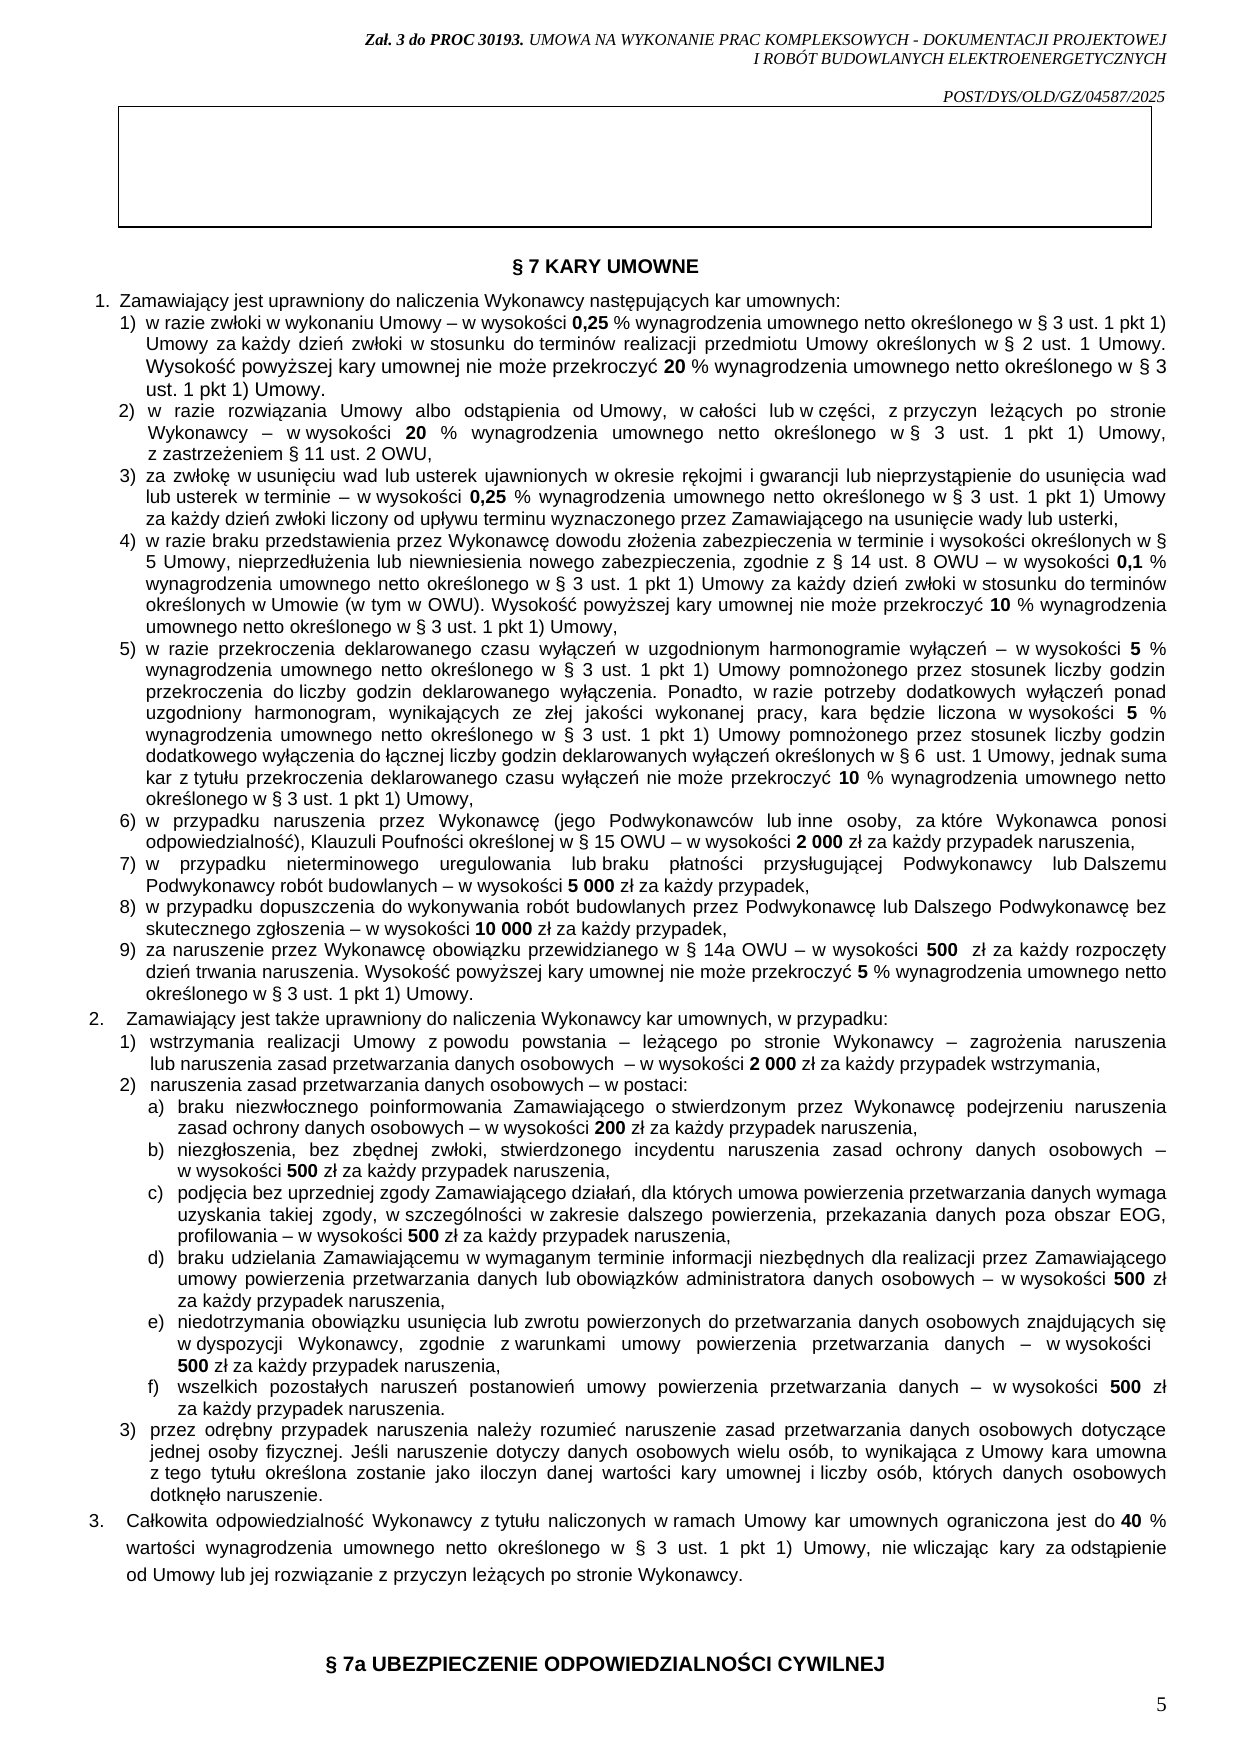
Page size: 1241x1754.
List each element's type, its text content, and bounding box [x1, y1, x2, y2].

list naruszenia zasad przetwarzania danych osobowych – w postaci: [119, 1074, 1167, 1096]
list w razie przekroczenia deklarowanego czasu wyłączeń w uzgodnionym harmonogramie wyłączeń – w wysokości 5 % wynagrodzenia umownego netto określonego w § 3 ust. 1 pkt 1) Umowy pomnożonego przez stosunek liczby godzin przekroczenia do liczby godzin deklarowanego wyłączenia. Ponadto, w razie potrzeby dodatkowych wyłączeń ponad uzgodniony harmonogram, wynikających ze złej jakości wykonanej pracy, kara będzie liczona w wysokości 5 % wynagrodzenia umownego netto określonego w § 3 ust. 1 pkt 1) Umowy pomnożonego przez stosunek liczby godzin dodatkowego wyłączenia do łącznej liczby godzin deklarowanych wyłączeń określonych w § 6 ust. 1 Umowy, jednak suma kar z tytułu przekroczenia deklarowanego czasu wyłączeń nie może przekroczyć 10 % wynagrodzenia umownego netto określonego w § 3 ust. 1 pkt 1) Umowy, [119, 637, 1167, 810]
list w przypadku naruszenia przez Wykonawcę (jego Podwykonawców lub inne osoby, za które Wykonawca ponosi odpowiedzialność), Klauzuli Poufności określonej w § 15 OWU – w wysokości 2 000 zł za każdy przypadek naruszenia, [119, 810, 1167, 853]
list podjęcia bez uprzedniej zgody Zamawiającego działań, dla których umowa powierzenia przetwarzania danych wymaga uzyskania takiej zgody, w szczególności w zakresie dalszego powierzenia, przekazania danych poza obszar EOG, profilowania – w wysokości 500 zł za każdy przypadek naruszenia, [148, 1182, 1167, 1247]
list za naruszenie przez Wykonawcę obowiązku przewidzianego w § 14a OWU – w wysokości 500 zł za każdy rozpoczęty dzień trwania naruszenia. Wysokość powyższej kary umownej nie może przekroczyć 5 % wynagrodzenia umownego netto określonego w § 3 ust. 1 pkt 1) Umowy. [119, 939, 1167, 1004]
list przez odrębny przypadek naruszenia należy rozumieć naruszenie zasad przetwarzania danych osobowych dotyczące jednej osoby fizycznej. Jeśli naruszenie dotyczy danych osobowych wielu osób, to wynikająca z Umowy kara umowna z tego tytułu określona zostanie jako iloczyn danej wartości kary umownej i liczby osób, których danych osobowych dotknęło naruszenie. [119, 1419, 1167, 1505]
text § 7 KARY UMOWNE [44, 240, 1167, 277]
list w razie zwłoki w wykonaniu Umowy – w wysokości 0,25 % wynagrodzenia umownego netto określonego w § 3 ust. 1 pkt 1) Umowy za każdy dzień zwłoki w stosunku do terminów realizacji przedmiotu Umowy określonych w § 2 ust. 1 Umowy. Wysokość powyższej kary umownej nie może przekroczyć 20 % wynagrodzenia umownego netto określonego w § 3 ust. 1 pkt 1) Umowy. [119, 312, 1167, 400]
list niedotrzymania obowiązku usunięcia lub zwrotu powierzonych do przetwarzania danych osobowych znajdujących się w dyspozycji Wykonawcy, zgodnie z warunkami umowy powierzenia przetwarzania danych – w wysokości 500 zł za każdy przypadek naruszenia, [148, 1311, 1167, 1376]
list w przypadku dopuszczenia do wykonywania robót budowlanych przez Podwykonawcę lub Dalszego Podwykonawcę bez skutecznego zgłoszenia – w wysokości 10 000 zł za każdy przypadek, [119, 896, 1167, 939]
list w razie rozwiązania Umowy albo odstąpienia od Umowy, w całości lub w części, z przyczyn leżących po stronie Wykonawcy – w wysokości 20 % wynagrodzenia umownego netto określonego w § 3 ust. 1 pkt 1) Umowy, z zastrzeżeniem § 11 ust. 2 OWU, [118, 400, 1167, 465]
list braku niezwłocznego poinformowania Zamawiającego o stwierdzonym przez Wykonawcę podejrzeniu naruszenia zasad ochrony danych osobowych – w wysokości 200 zł za każdy przypadek naruszenia, [148, 1096, 1167, 1139]
list w razie braku przedstawienia przez Wykonawcę dowodu złożenia zabezpieczenia w terminie i wysokości określonych w § 5 Umowy, nieprzedłużenia lub niewniesienia nowego zabezpieczenia, zgodnie z § 14 ust. 8 OWU – w wysokości 0,1 % wynagrodzenia umownego netto określonego w § 3 ust. 1 pkt 1) Umowy za każdy dzień zwłoki w stosunku do terminów określonych w Umowie (w tym w OWU). Wysokość powyższej kary umownej nie może przekroczyć 10 % wynagrodzenia umownego netto określonego w § 3 ust. 1 pkt 1) Umowy, [119, 529, 1167, 637]
text Całkowita odpowiedzialność Wykonawcy z tytułu naliczonych w ramach Umowy kar umownych ograniczona jest do 40 % wartości wynagrodzenia umownego netto określonego w § 3 ust. 1 pkt 1) Umowy, nie wliczając kary za odstąpienie od Umowy lub jej rozwiązanie z przyczyn leżących po stronie Wykonawcy. [89, 1505, 1167, 1587]
list Zamawiający jest uprawniony do naliczenia Wykonawcy następujących kar umownych: [94, 290, 1167, 312]
list za zwłokę w usunięciu wad lub usterek ujawnionych w okresie rękojmi i gwarancji lub nieprzystąpienie do usunięcia wad lub usterek w terminie – w wysokości 0,25 % wynagrodzenia umownego netto określonego w § 3 ust. 1 pkt 1) Umowy za każdy dzień zwłoki liczony od upływu terminu wyznaczonego przez Zamawiającego na usunięcie wady lub usterki, [119, 465, 1167, 529]
list wszelkich pozostałych naruszeń postanowień umowy powierzenia przetwarzania danych – w wysokości 500 zł za każdy przypadek naruszenia. [148, 1376, 1167, 1419]
list niezgłoszenia, bez zbędnej zwłoki, stwierdzonego incydentu naruszenia zasad ochrony danych osobowych – w wysokości 500 zł za każdy przypadek naruszenia, [148, 1139, 1167, 1182]
text Zamawiający jest także uprawniony do naliczenia Wykonawcy kar umownych, w przypadku: [89, 1004, 1167, 1031]
list braku udzielania Zamawiającemu w wymaganym terminie informacji niezbędnych dla realizacji przez Zamawiającego umowy powierzenia przetwarzania danych lub obowiązków administratora danych osobowych – w wysokości 500 zł za każdy przypadek naruszenia, [148, 1247, 1167, 1311]
text § 7a UBEZPIECZENIE ODPOWIEDZIALNOŚCI CYWILNEJ [44, 1639, 1167, 1676]
list w przypadku nieterminowego uregulowania lub braku płatności przysługującej Podwykonawcy lub Dalszemu Podwykonawcy robót budowlanych – w wysokości 5 000 zł za każdy przypadek, [119, 853, 1167, 896]
table_header [119, 107, 1151, 226]
list wstrzymania realizacji Umowy z powodu powstania – leżącego po stronie Wykonawcy – zagrożenia naruszenia lub naruszenia zasad przetwarzania danych osobowych – w wysokości 2 000 zł za każdy przypadek wstrzymania, [119, 1031, 1167, 1074]
